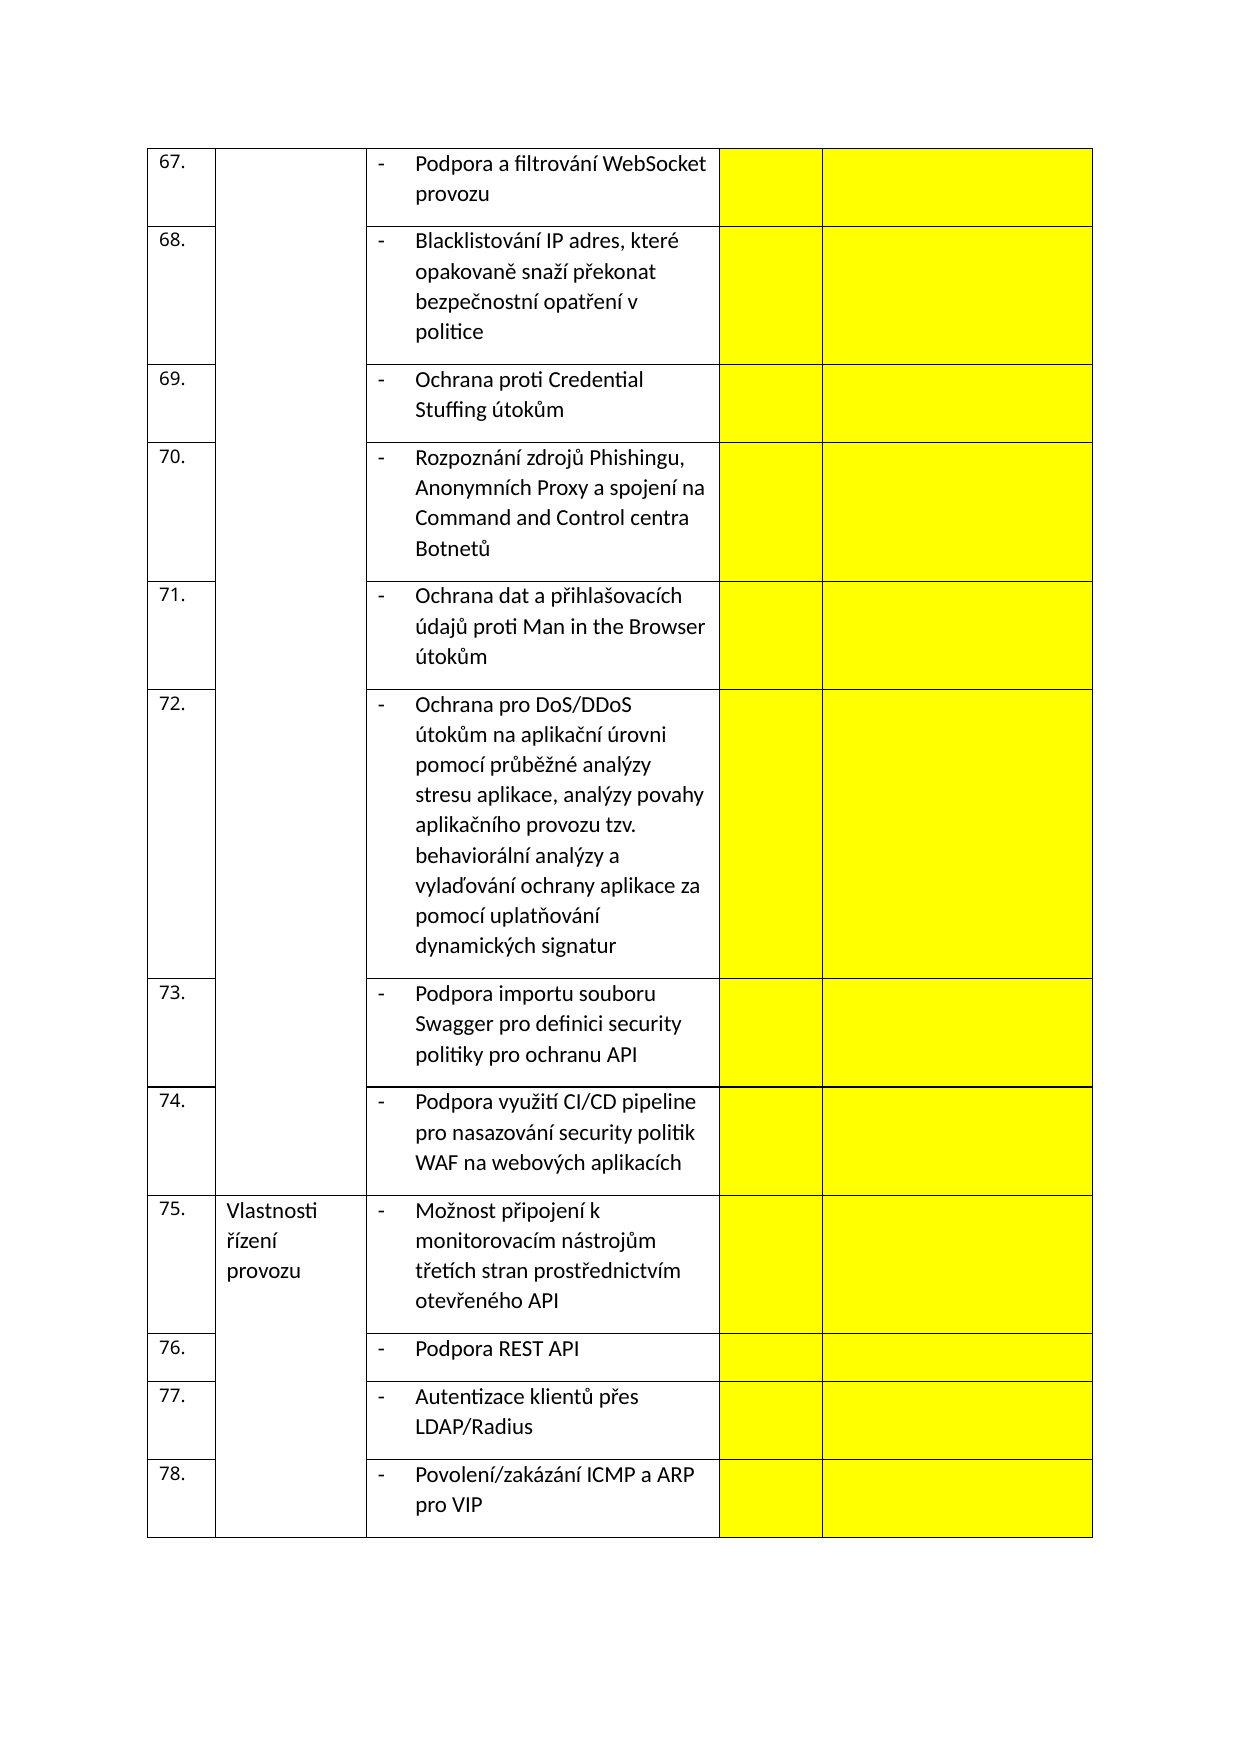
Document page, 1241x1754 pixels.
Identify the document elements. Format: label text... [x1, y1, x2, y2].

table_cell [148, 1334, 215, 1381]
table_cell [823, 227, 1092, 364]
table_cell Blacklistování IP adres, které opakovaně snaží překonat bezpečnostní opatření v politice [367, 227, 719, 364]
table_cell [148, 582, 215, 689]
table_cell Podpora importu souboru Swagger pro definici security politiky pro ochranu API [367, 979, 719, 1086]
table_cell [720, 1196, 822, 1333]
table_cell [148, 1088, 215, 1195]
table_cell [720, 979, 822, 1086]
table_cell [823, 582, 1092, 689]
table_cell Autentizace klientů přes LDAP/Radius [367, 1382, 719, 1459]
table_cell [720, 365, 822, 442]
table_cell Rozpoznání zdrojů Phishingu, Anonymních Proxy a spojení na Command and Control centra Botnetů [367, 443, 719, 581]
table_cell [720, 1088, 822, 1195]
table_cell [148, 1196, 215, 1333]
table_cell [720, 443, 822, 581]
table_cell [148, 690, 215, 978]
table_cell [823, 1196, 1092, 1333]
table_cell [823, 1382, 1092, 1459]
table_cell [148, 443, 215, 581]
table_cell [823, 443, 1092, 581]
table_cell [720, 1460, 822, 1537]
table_cell Možnost připojení k monitorovacím nástrojům třetích stran prostřednictvím otevřeného API [367, 1196, 719, 1333]
table_cell [720, 227, 822, 364]
table_cell [720, 690, 822, 978]
table_cell Povolení/zakázání ICMP a ARP pro VIP [367, 1460, 719, 1537]
table_cell Podpora využití CI/CD pipeline pro nasazování security politik WAF na webových aplikacích [367, 1088, 719, 1195]
table_cell Ochrana pro DoS/DDoS útokům na aplikační úrovni pomocí průběžné analýzy stresu aplikace, analýzy povahy aplikačního provozu tzv. behaviorální analýzy a vylaďování ochrany aplikace za pomocí uplatňování dynamických signatur [367, 690, 719, 978]
table_cell Podpora a filtrování WebSocket provozu [367, 149, 719, 226]
table_cell [720, 149, 822, 226]
table_cell [823, 1088, 1092, 1195]
table_cell [823, 1334, 1092, 1381]
table_cell Vlastnosti řízení provozu [216, 1196, 366, 1537]
table_cell Ochrana dat a přihlašovacích údajů proti Man in the Browser útokům [367, 582, 719, 689]
table_cell [823, 979, 1092, 1086]
table_cell [148, 1382, 215, 1459]
table_cell [720, 1382, 822, 1459]
table_cell [148, 365, 215, 442]
table_cell [148, 979, 215, 1086]
table_cell Podpora REST API [367, 1334, 719, 1381]
table_cell [823, 149, 1092, 226]
table_cell [148, 1460, 215, 1537]
table_cell Ochrana proti Credential Stuffing útokům [367, 365, 719, 442]
table_cell [148, 227, 215, 364]
table_cell [720, 1334, 822, 1381]
table_cell [823, 1460, 1092, 1537]
table_cell [823, 690, 1092, 978]
table_cell [823, 365, 1092, 442]
table_cell [148, 149, 215, 226]
table_cell [720, 582, 822, 689]
